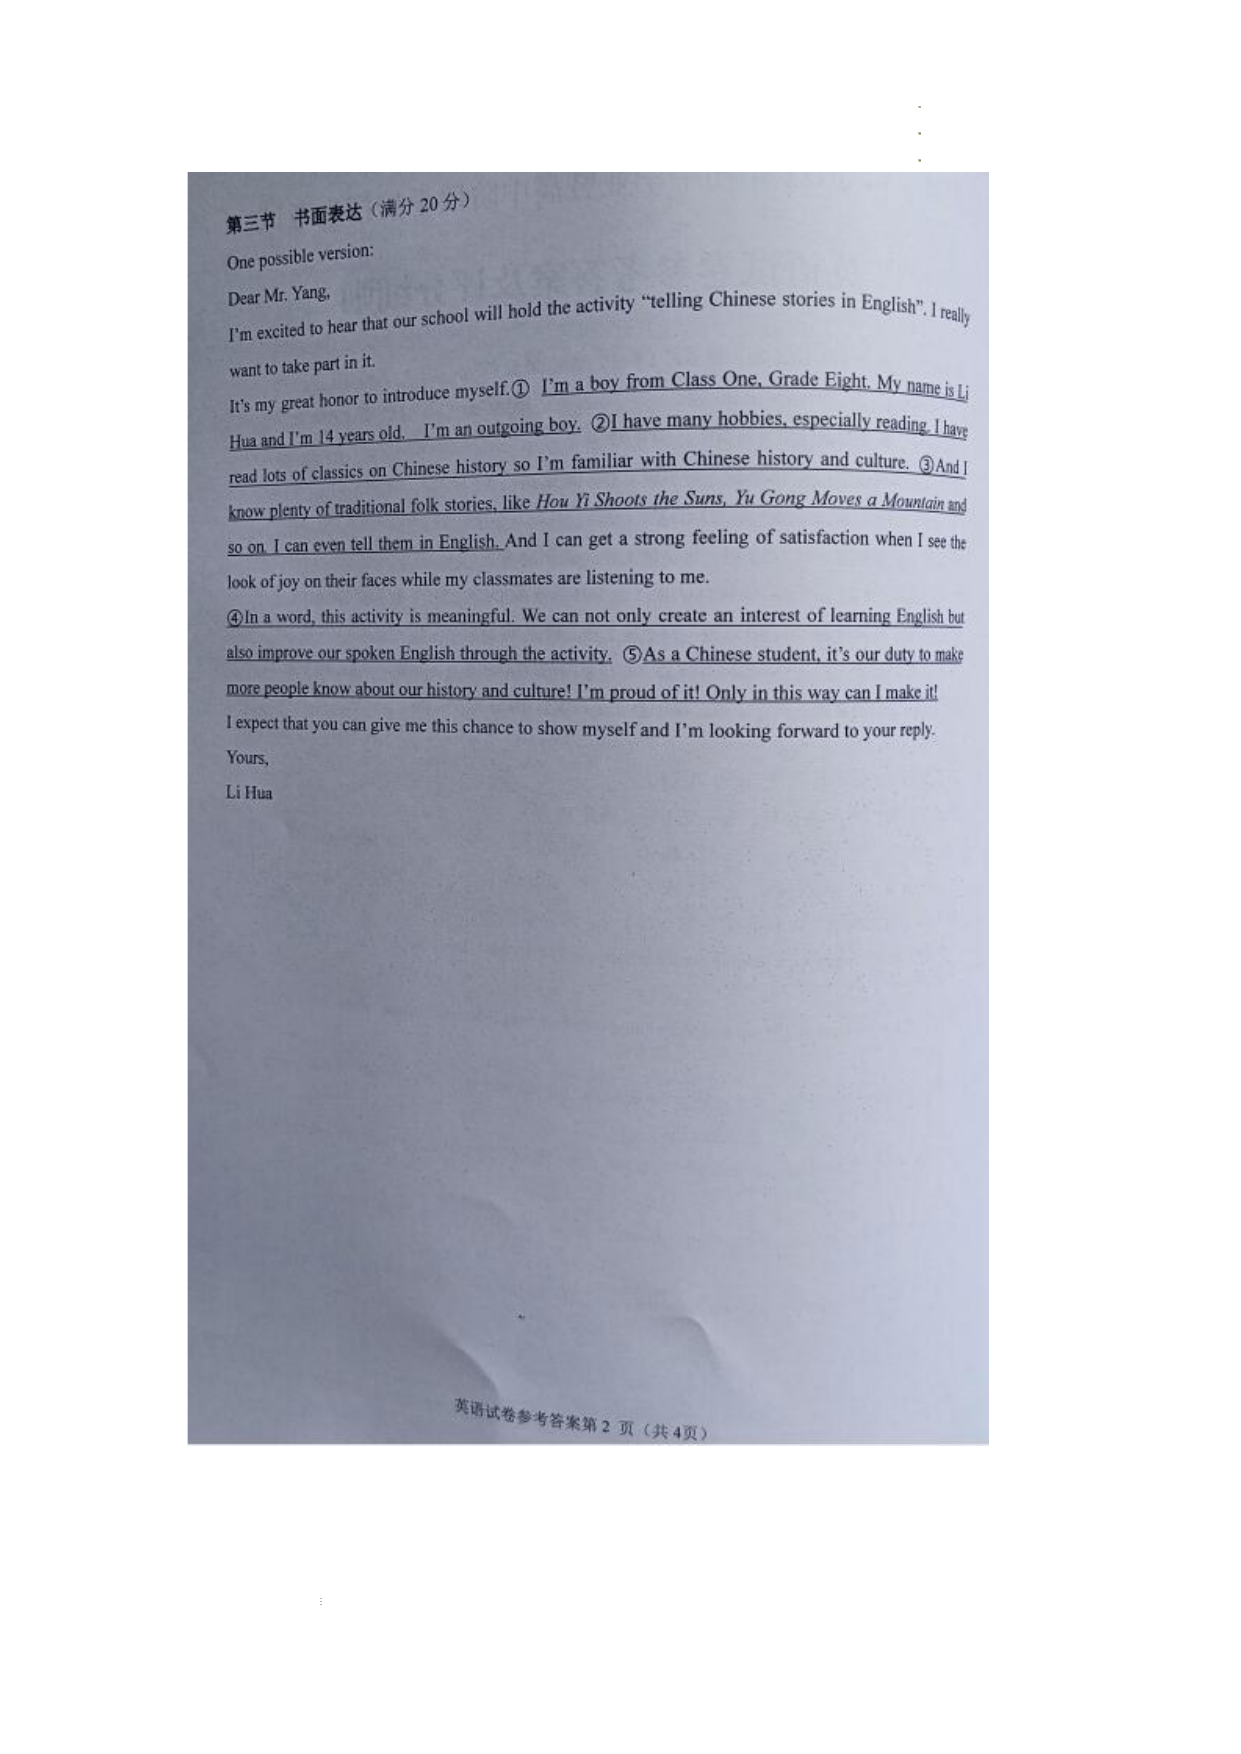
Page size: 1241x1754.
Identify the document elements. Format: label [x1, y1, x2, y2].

picture [187, 172, 989, 1446]
